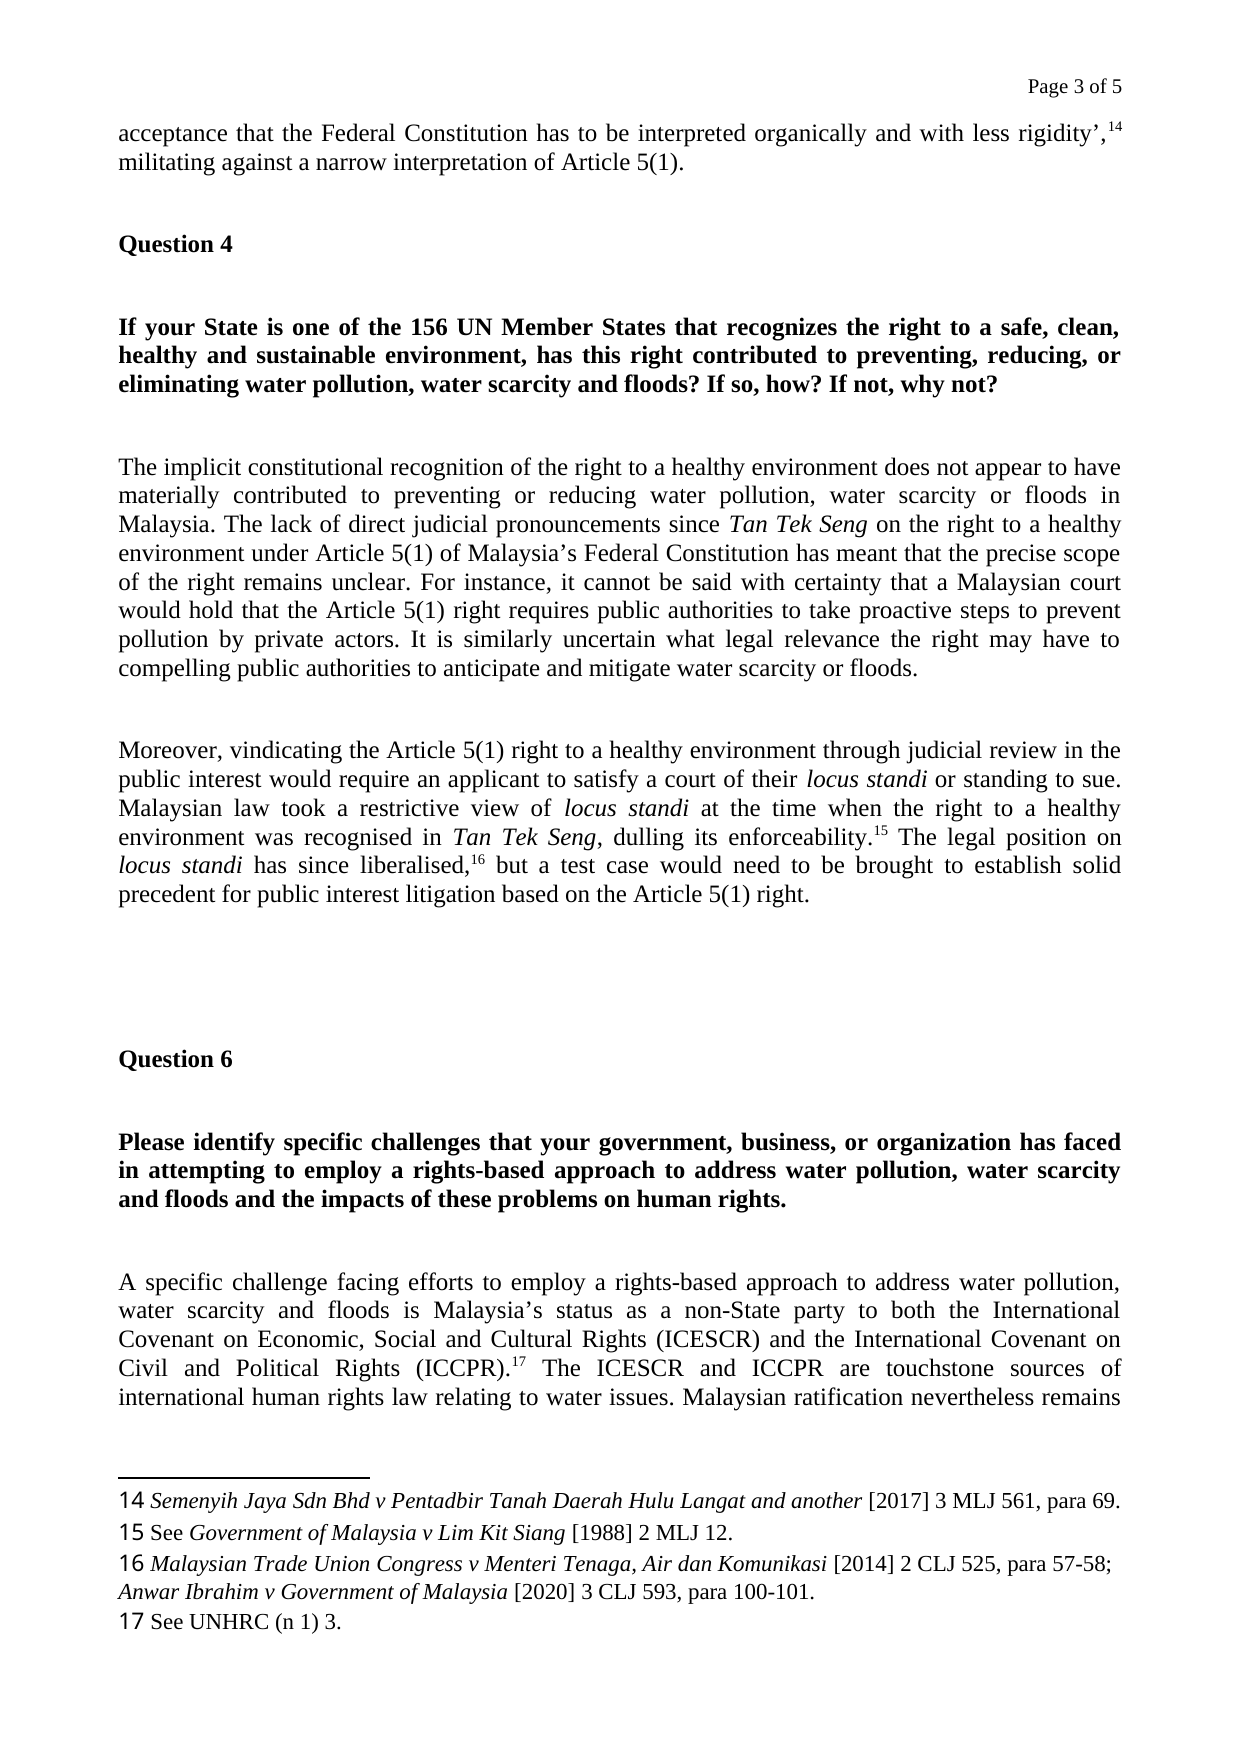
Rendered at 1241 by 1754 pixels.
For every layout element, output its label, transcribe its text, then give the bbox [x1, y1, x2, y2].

text Question 6 [118, 1044, 1122, 1073]
text While these comments were obiter and thus not technically binding on future courts, they have been more recently cited with approval at the apex Federal Court level. That Article 5(1) includes a right to a healthy environment is further supported by the position taken by the Federal Court in the Semenyih Jaya case. There, a unanimous Federal Court was prepared to state that ‘there is a general acceptance that the Federal Constitution has to be interpreted organically and with less rigidity’, militating against a narrow interpretation of Article 5(1). [118, 118, 1122, 176]
text If your State is one of the 156 UN Member States that recognizes the right to a safe, clean, healthy and sustainable environment, has this right contributed to preventing, reducing, or eliminating water pollution, water scarcity and floods? If so, how? If not, why not? [118, 312, 1122, 398]
text The implicit constitutional recognition of the right to a healthy environment does not appear to have materially contributed to preventing or reducing water pollution, water scarcity or floods in Malaysia. The lack of direct judicial pronouncements since Tan Tek Seng on the right to a healthy environment under Article 5(1) of Malaysia’s Federal Constitution has meant that the precise scope of the right remains unclear. For instance, it cannot be said with certainty that a Malaysian court would hold that the Article 5(1) right requires public authorities to take proactive steps to prevent pollution by private actors. It is similarly uncertain what legal relevance the right may have to compelling public authorities to anticipate and mitigate water scarcity or floods. [118, 452, 1122, 682]
text Question 4 [118, 229, 1122, 258]
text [118, 1267, 1122, 1411]
text Please identify specific challenges that your government, business, or organization has faced in attempting to employ a rights-based approach to address water pollution, water scarcity and floods and the impacts of these problems on human rights. [118, 1127, 1122, 1213]
text Moreover, vindicating the Article 5(1) right to a healthy environment through judicial review in the public interest would require an applicant to satisfy a court of their locus standi or standing to sue. Malaysian law took a restrictive view of locus standi at the time when the right to a healthy environment was recognised in Tan Tek Seng, dulling its enforceability. The legal position on locus standi has since liberalised, but a test case would need to be brought to establish solid precedent for public interest litigation based on the Article 5(1) right. [118, 736, 1122, 908]
